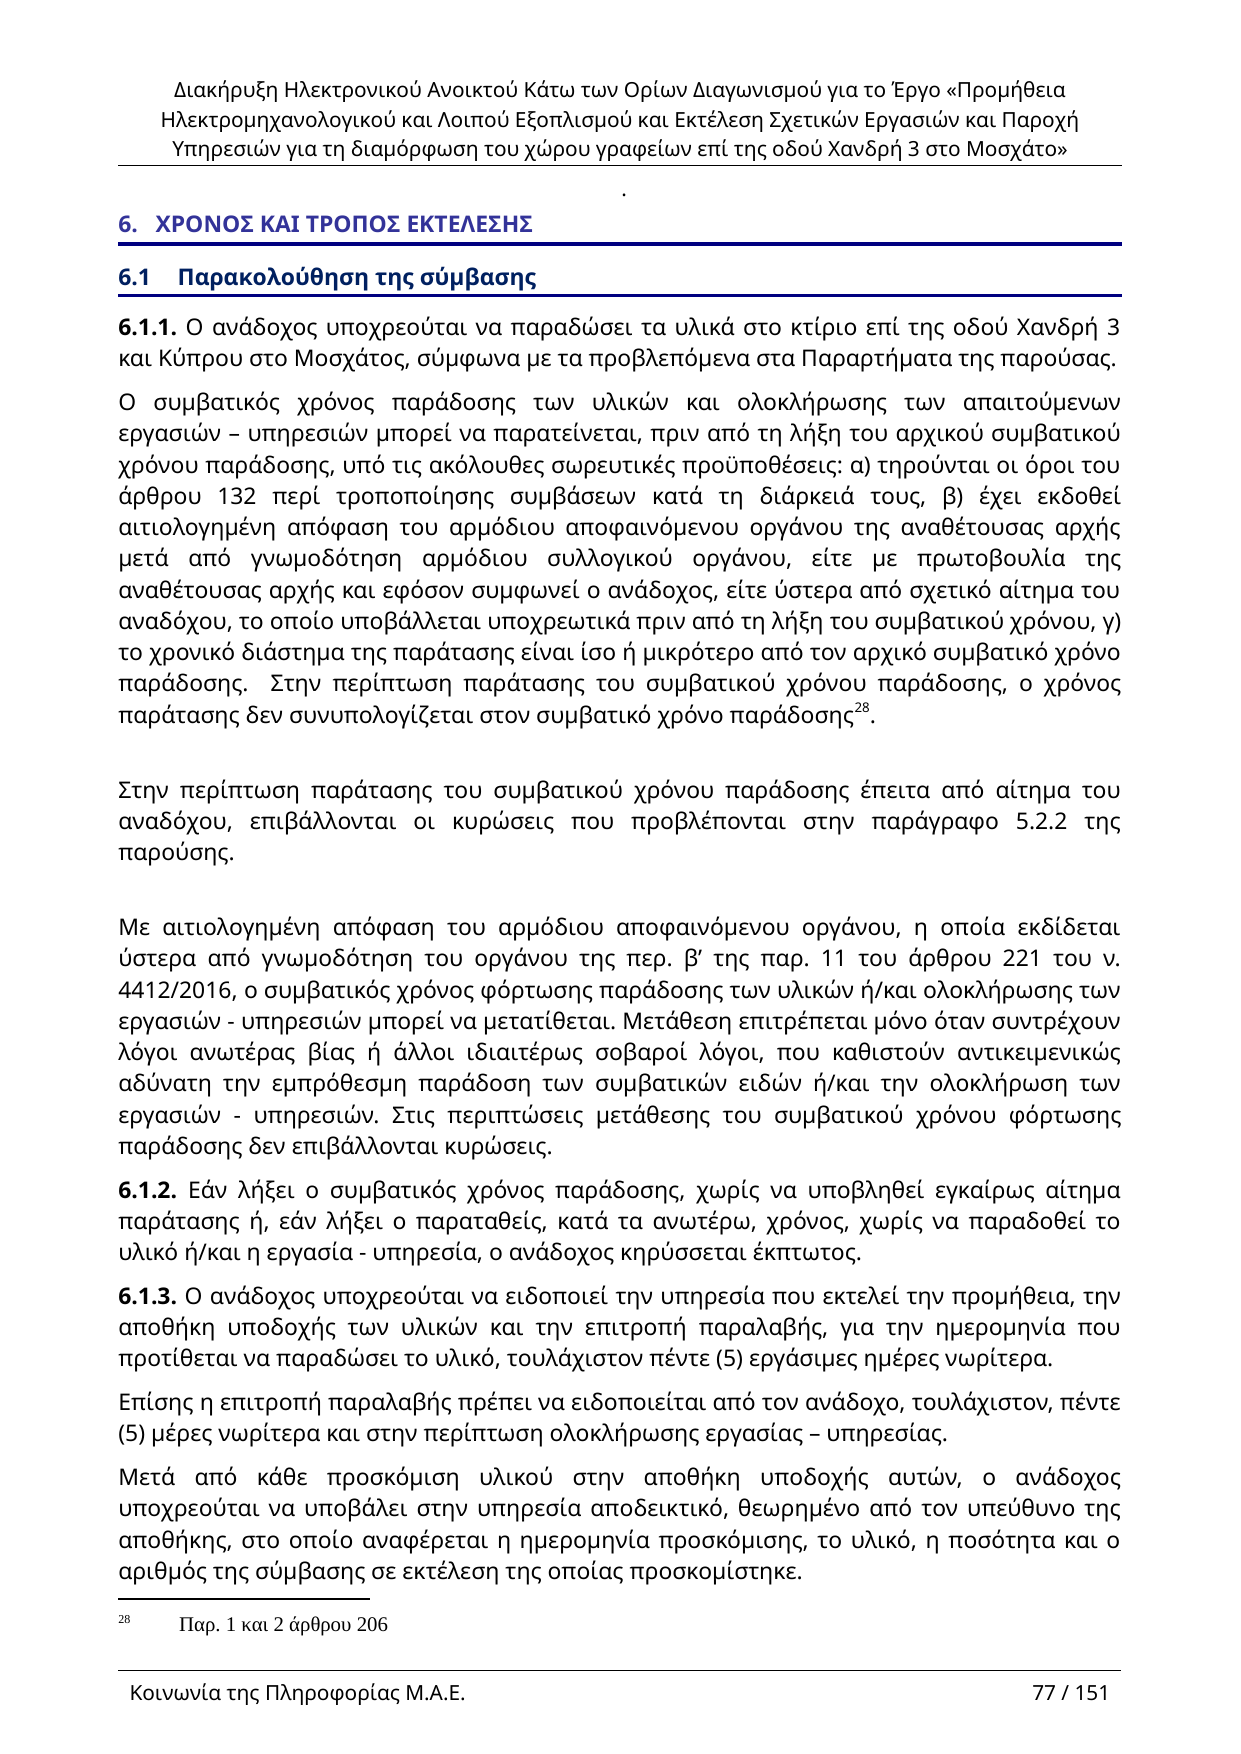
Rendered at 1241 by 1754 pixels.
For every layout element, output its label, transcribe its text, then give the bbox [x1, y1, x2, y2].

text Επίσης η επιτροπή παραλαβής πρέπει να ειδοποιείται από τον ανάδοχο, τουλάχιστον, πέντε (5) μέρες νωρίτερα και στην περίπτωση ολοκλήρωσης εργασίας – υπηρεσίας. [118, 1386, 1122, 1448]
text 6.1.2. Εάν λήξει ο συμβατικός χρόνος παράδοσης, χωρίς να υποβληθεί εγκαίρως αίτημα παράτασης ή, εάν λήξει ο παραταθείς, κατά τα ανωτέρω, χρόνος, χωρίς να παραδοθεί το υλικό ή/και η εργασία - υπηρεσία, ο ανάδοχος κηρύσσεται έκπτωτος. [118, 1173, 1122, 1267]
text Ο συμβατικός χρόνος παράδοσης των υλικών και ολοκλήρωσης των απαιτούμενων εργασιών – υπηρεσιών μπορεί να παρατείνεται, πριν από τη λήξη του αρχικού συμβατικού χρόνου παράδοσης, υπό τις ακόλουθες σωρευτικές προϋποθέσεις: α) τηρούνται οι όροι του άρθρου 132 περί τροποποίησης συμβάσεων κατά τη διάρκειά τους, β) έχει εκδοθεί αιτιολογημένη απόφαση του αρμόδιου αποφαινόμενου οργάνου της αναθέτουσας αρχής μετά από γνωμοδότηση αρμόδιου συλλογικού οργάνου, είτε με πρωτοβουλία της αναθέτουσας αρχής και εφόσον συμφωνεί ο ανάδοχος, είτε ύστερα από σχετικό αίτημα του αναδόχου, το οποίο υποβάλλεται υποχρεωτικά πριν από τη λήξη του συμβατικού χρόνου, γ) το χρονικό διάστημα της παράτασης είναι ίσο ή μικρότερο από τον αρχικό συμβατικό χρόνο παράδοσης. Στην περίπτωση παράτασης του συμβατικού χρόνου παράδοσης, ο χρόνος παράτασης δεν συνυπολογίζεται στον συμβατικό χρόνο παράδοσης. [118, 386, 1122, 730]
text Με αιτιολογημένη απόφαση του αρμόδιου αποφαινόμενου οργάνου, η οποία εκδίδεται ύστερα από γνωμοδότηση του οργάνου της περ. β’ της παρ. 11 του άρθρου 221 του ν. 4412/2016, ο συμβατικός χρόνος φόρτωσης παράδοσης των υλικών ή/και ολοκλήρωσης των εργασιών - υπηρεσιών μπορεί να μετατίθεται. Μετάθεση επιτρέπεται μόνο όταν συντρέχουν λόγοι ανωτέρας βίας ή άλλοι ιδιαιτέρως σοβαροί λόγοι, που καθιστούν αντικειμενικώς αδύνατη την εμπρόθεσμη παράδοση των συμβατικών ειδών ή/και την ολοκλήρωση των εργασιών - υπηρεσιών. Στις περιπτώσεις μετάθεσης του συμβατικού χρόνου φόρτωσης παράδοσης δεν επιβάλλονται κυρώσεις. [118, 911, 1122, 1161]
text 6.1.1. Ο ανάδοχος υποχρεούται να παραδώσει τα υλικά στο κτίριο επί της οδού Χανδρή 3 και Κύπρου στο Μοσχάτος, σύμφωνα με τα προβλεπόμενα στα Παραρτήματα της παρούσας. [118, 311, 1122, 373]
subtitle ΧΡΟΝΟΣ ΚΑΙ ΤΡΟΠΟΣ ΕΚΤΕΛΕΣΗΣ [118, 208, 1122, 242]
text Στην περίπτωση παράτασης του συμβατικού χρόνου παράδοσης έπειτα από αίτημα του αναδόχου, επιβάλλονται οι κυρώσεις που προβλέπονται στην παράγραφο 5.2.2 της παρούσης. [118, 773, 1122, 867]
subtitle Παρακολούθηση της σύμβασης [118, 261, 1122, 294]
text 6.1.3. Ο ανάδοχος υποχρεούται να ειδοποιεί την υπηρεσία που εκτελεί την προμήθεια, την αποθήκη υποδοχής των υλικών και την επιτροπή παραλαβής, για την ημερομηνία που προτίθεται να παραδώσει το υλικό, τουλάχιστον πέντε (5) εργάσιμες ημέρες νωρίτερα. [118, 1280, 1122, 1373]
text Μετά από κάθε προσκόμιση υλικού στην αποθήκη υποδοχής αυτών, ο ανάδοχος υποχρεούται να υποβάλει στην υπηρεσία αποδεικτικό, θεωρημένο από τον υπεύθυνο της αποθήκης, στο οποίο αναφέρεται η ημερομηνία προσκόμισης, το υλικό, η ποσότητα και ο αριθμός της σύμβασης σε εκτέλεση της οποίας προσκομίστηκε. [118, 1461, 1122, 1586]
